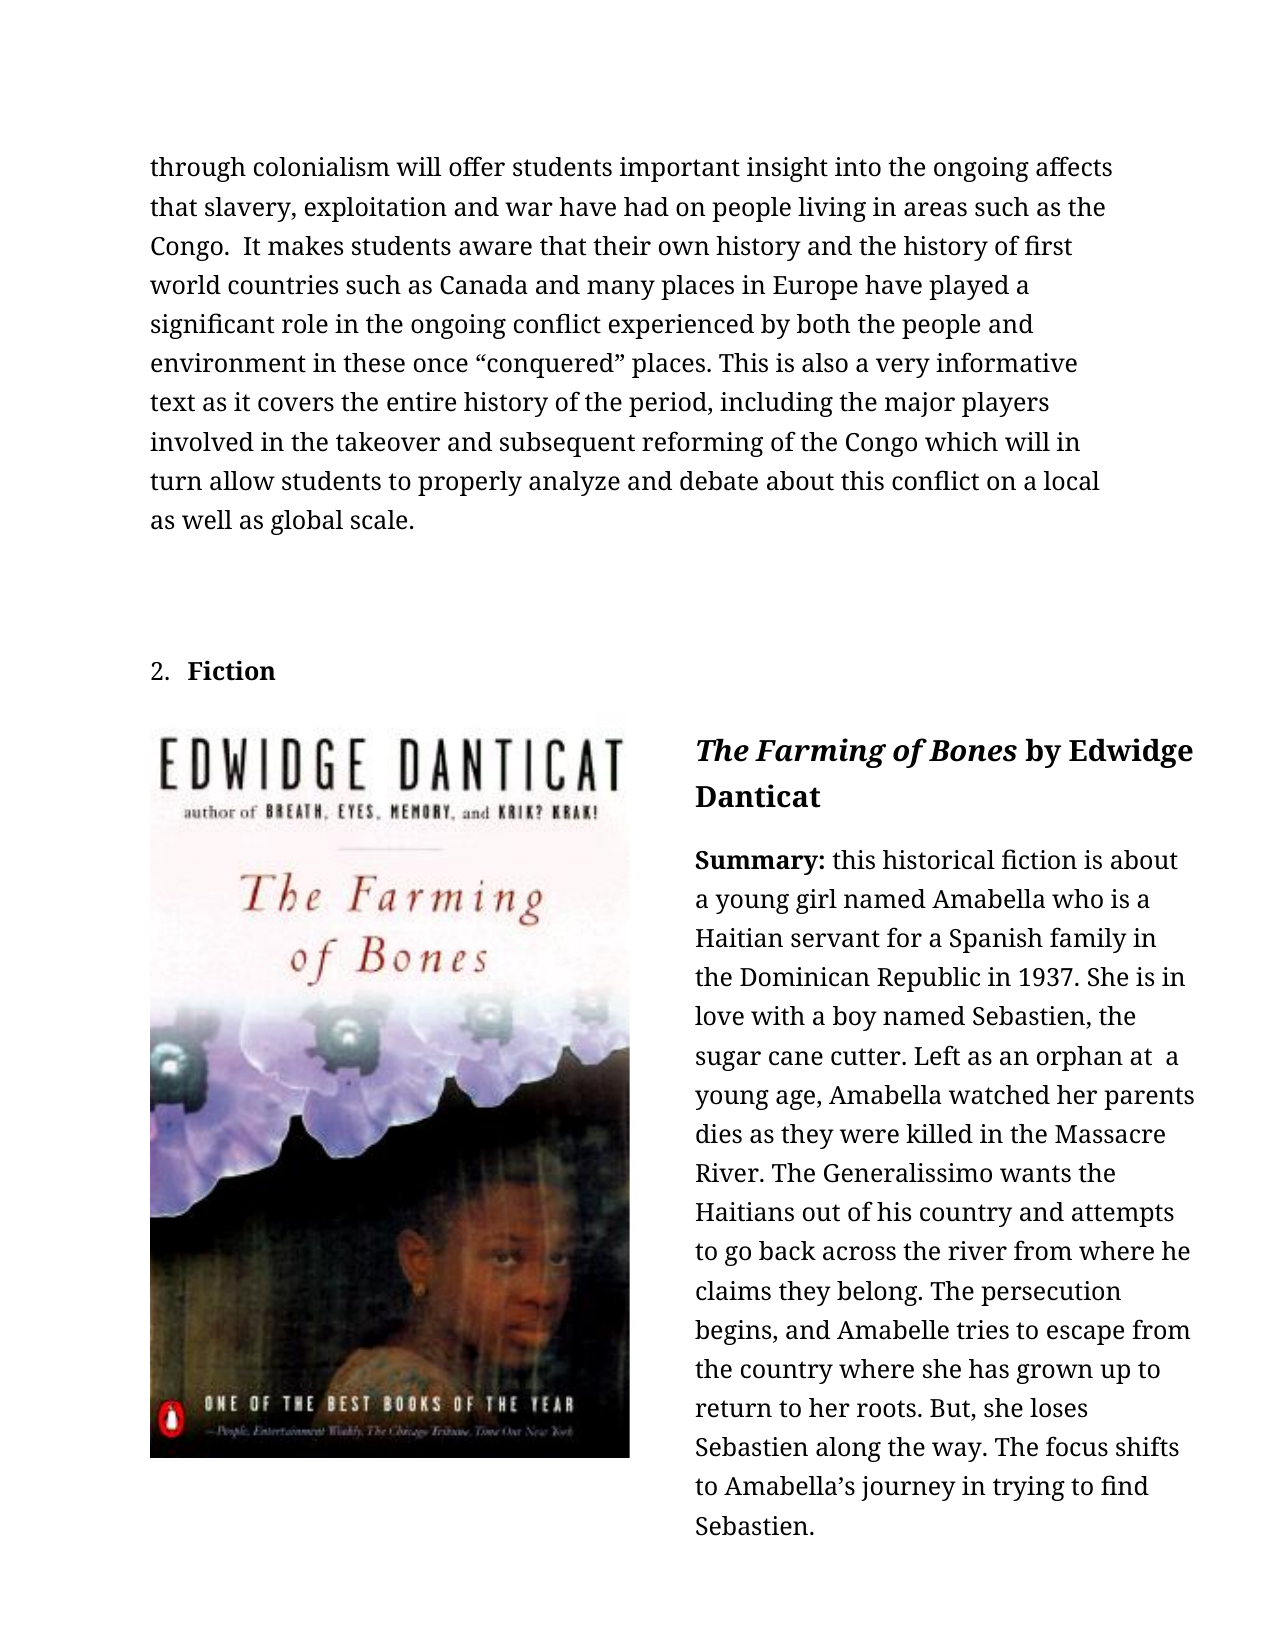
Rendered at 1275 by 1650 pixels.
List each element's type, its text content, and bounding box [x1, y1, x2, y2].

list Fiction [150, 654, 1125, 688]
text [150, 150, 1125, 569]
picture [150, 713, 630, 1458]
